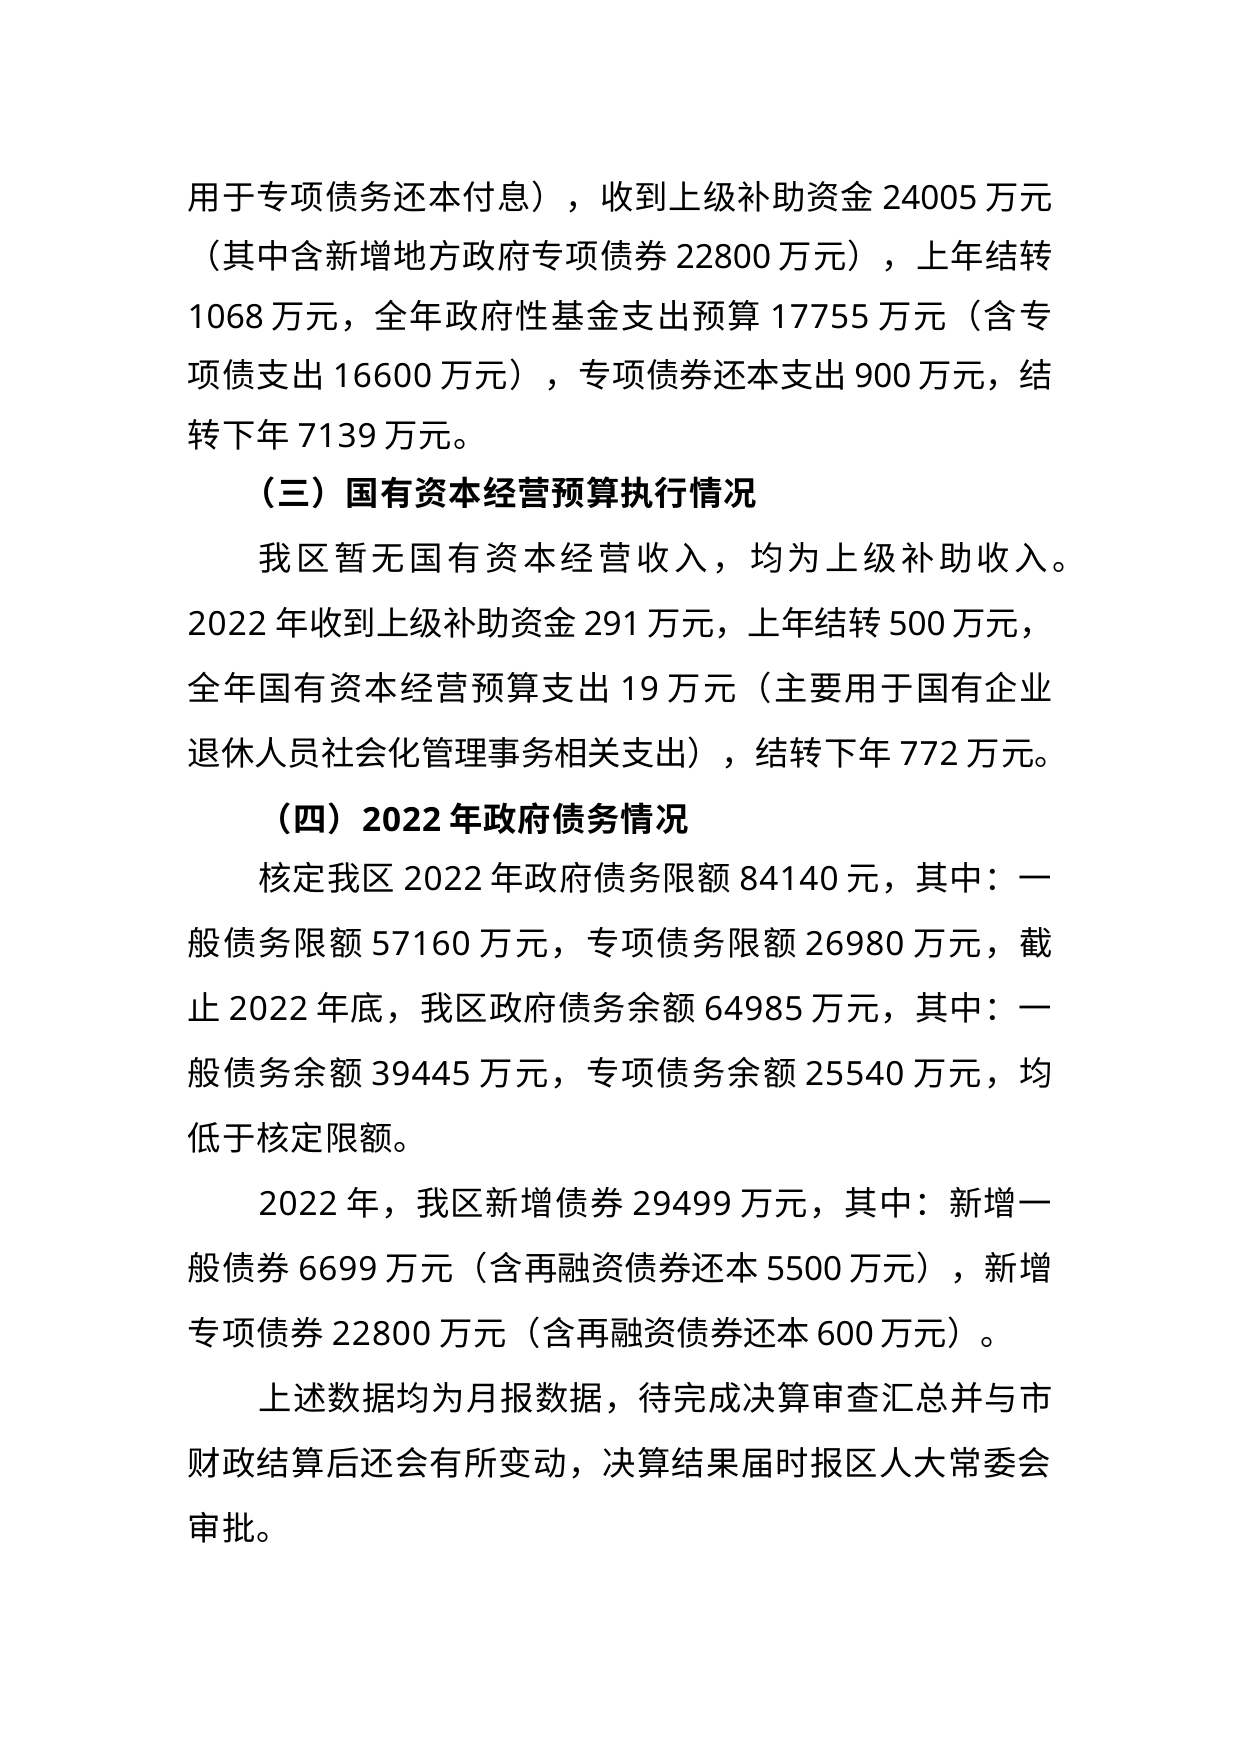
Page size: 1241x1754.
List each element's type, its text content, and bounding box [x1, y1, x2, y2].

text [187, 162, 1053, 459]
text 上述数据均为月报数据，待完成决算审查汇总并与市财政结算后还会有所变动，决算结果届时报区人大常委会审批。 [187, 1363, 1053, 1558]
text （三）国有资本经营预算执行情况 [187, 459, 1053, 524]
text 我区暂无国有资本经营收入，均为上级补助收入。2022年收到上级补助资金291万元，上年结转500万元，全年国有资本经营预算支出19万元（主要用于国有企业退休人员社会化管理事务相关支出），结转下年772万元。 [187, 524, 1053, 784]
text 核定我区2022年政府债务限额84140元，其中：一般债务限额57160万元，专项债务限额26980万元，截止2022年底，我区政府债务余额64985万元，其中：一般债务余额39445万元，专项债务余额25540万元，均低于核定限额。 [187, 843, 1053, 1168]
text （四）2022年政府债务情况 [187, 784, 1053, 843]
text 2022年，我区新增债券29499万元，其中：新增一般债券6699万元（含再融资债券还本5500万元），新增专项债券22800万元（含再融资债券还本600万元）。 [187, 1168, 1053, 1363]
